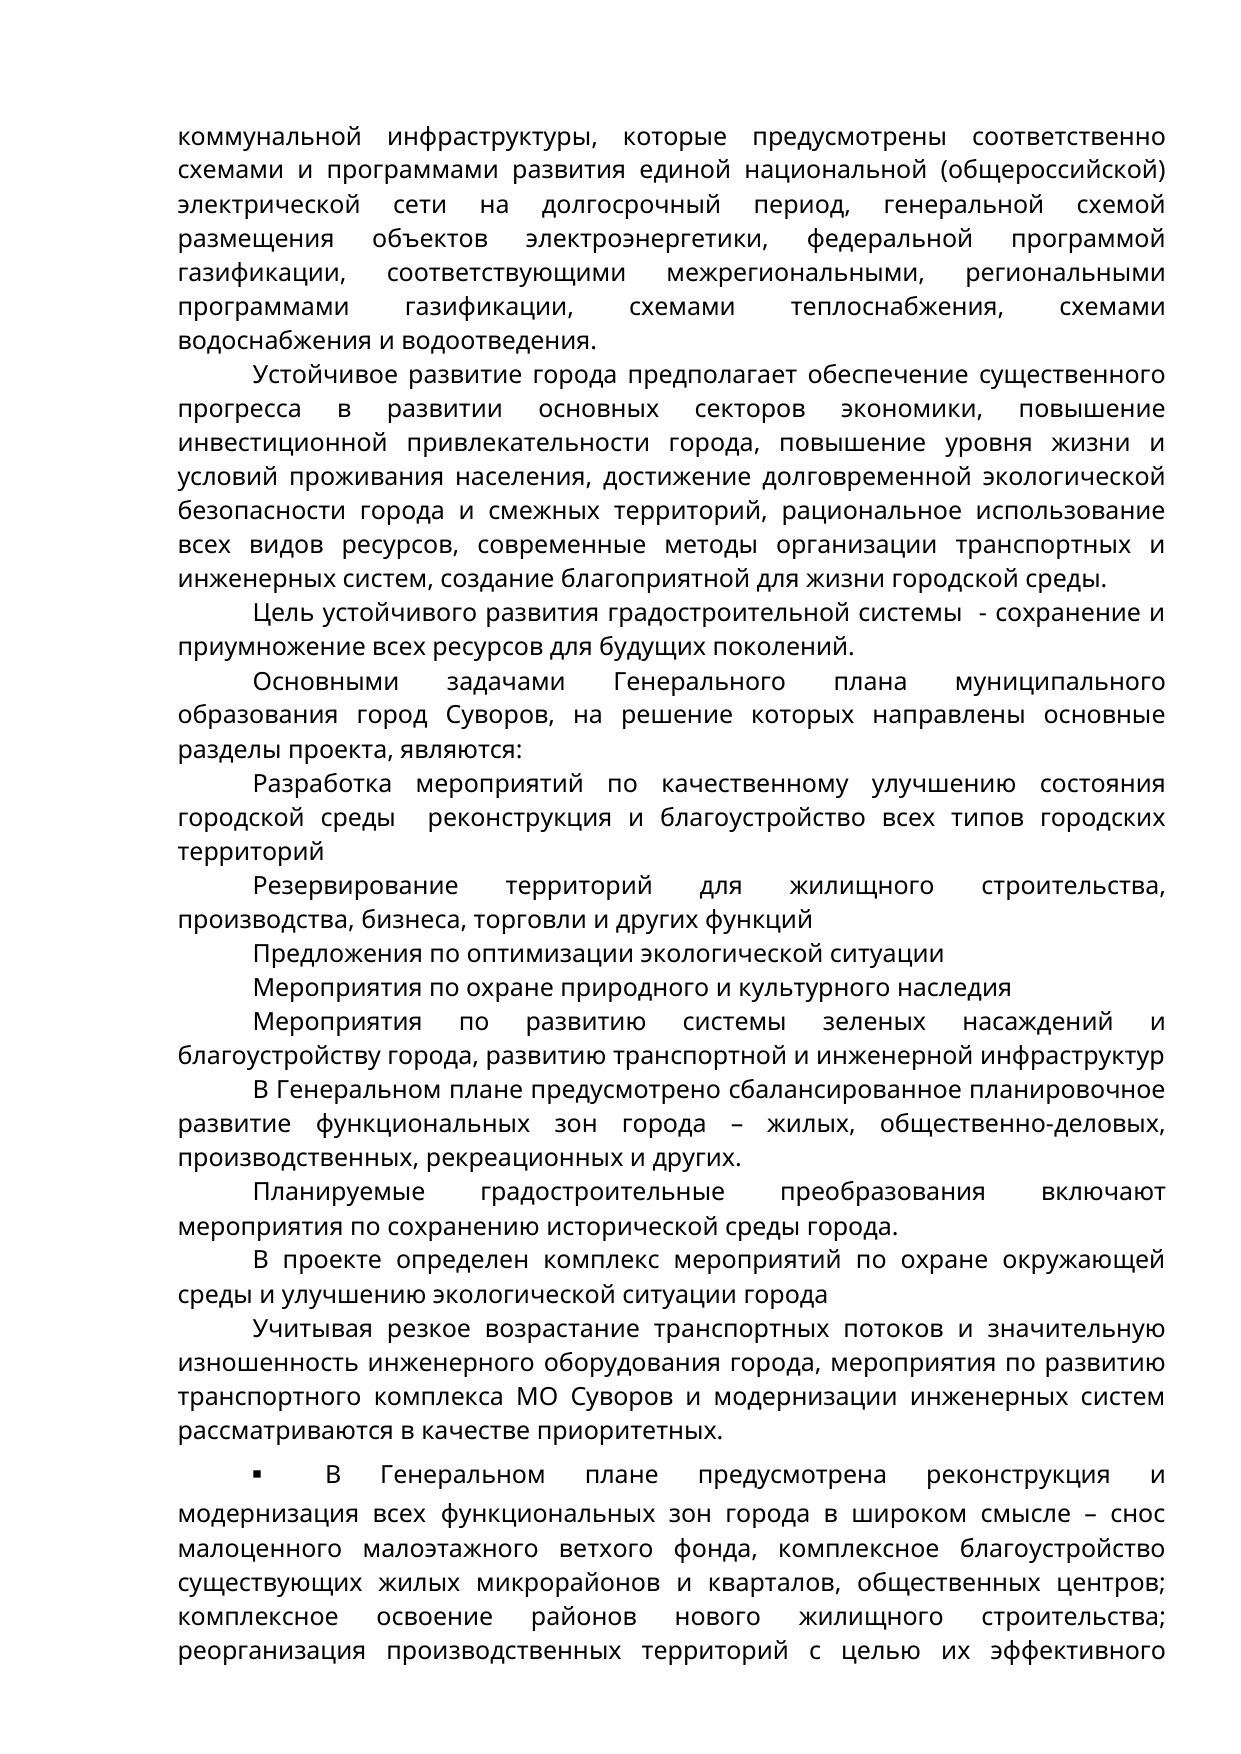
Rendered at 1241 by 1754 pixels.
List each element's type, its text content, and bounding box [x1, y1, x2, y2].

text Мероприятия по охране природного и культурного наследия [177, 970, 1166, 1004]
text В Генеральном плане предусмотрено сбалансированное планировочное развитие функциональных зон города – жилых, общественно-деловых, производственных, рекреационных и других. [177, 1072, 1166, 1174]
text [177, 118, 1166, 357]
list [177, 1457, 1166, 1667]
text Разработка мероприятий по качественному улучшению состояния городской среды реконструкция и благоустройство всех типов городских территорий [177, 765, 1166, 867]
text Планируемые градостроительные преобразования включают мероприятия по сохранению исторической среды города. [177, 1174, 1166, 1242]
text Мероприятия по развитию системы зеленых насаждений и благоустройству города, развитию транспортной и инженерной инфраструктур [177, 1004, 1166, 1072]
text В проекте определен комплекс мероприятий по охране окружающей среды и улучшению экологической ситуации города [177, 1242, 1166, 1310]
text Цель устойчивого развития градостроительной системы - сохранение и приумножение всех ресурсов для будущих поколений. [177, 595, 1166, 663]
text Устойчивое развитие города предполагает обеспечение существенного прогресса в развитии основных секторов экономики, повышение инвестиционной привлекательности города, повышение уровня жизни и условий проживания населения, достижение долговременной экологической безопасности города и смежных территорий, рациональное использование всех видов ресурсов, современные методы организации транспортных и инженерных систем, создание благоприятной для жизни городской среды. [177, 357, 1166, 595]
text Предложения по оптимизации экологической ситуации [177, 936, 1166, 970]
text Учитывая резкое возрастание транспортных потоков и значительную изношенность инженерного оборудования города, мероприятия по развитию транспортного комплекса МО Суворов и модернизации инженерных систем рассматриваются в качестве приоритетных. [177, 1310, 1166, 1447]
text Резервирование территорий для жилищного строительства, производства, бизнеса, торговли и других функций [177, 867, 1166, 936]
text Основными задачами Генерального плана муниципального образования город Суворов, на решение которых направлены основные разделы проекта, являются: [177, 663, 1166, 765]
